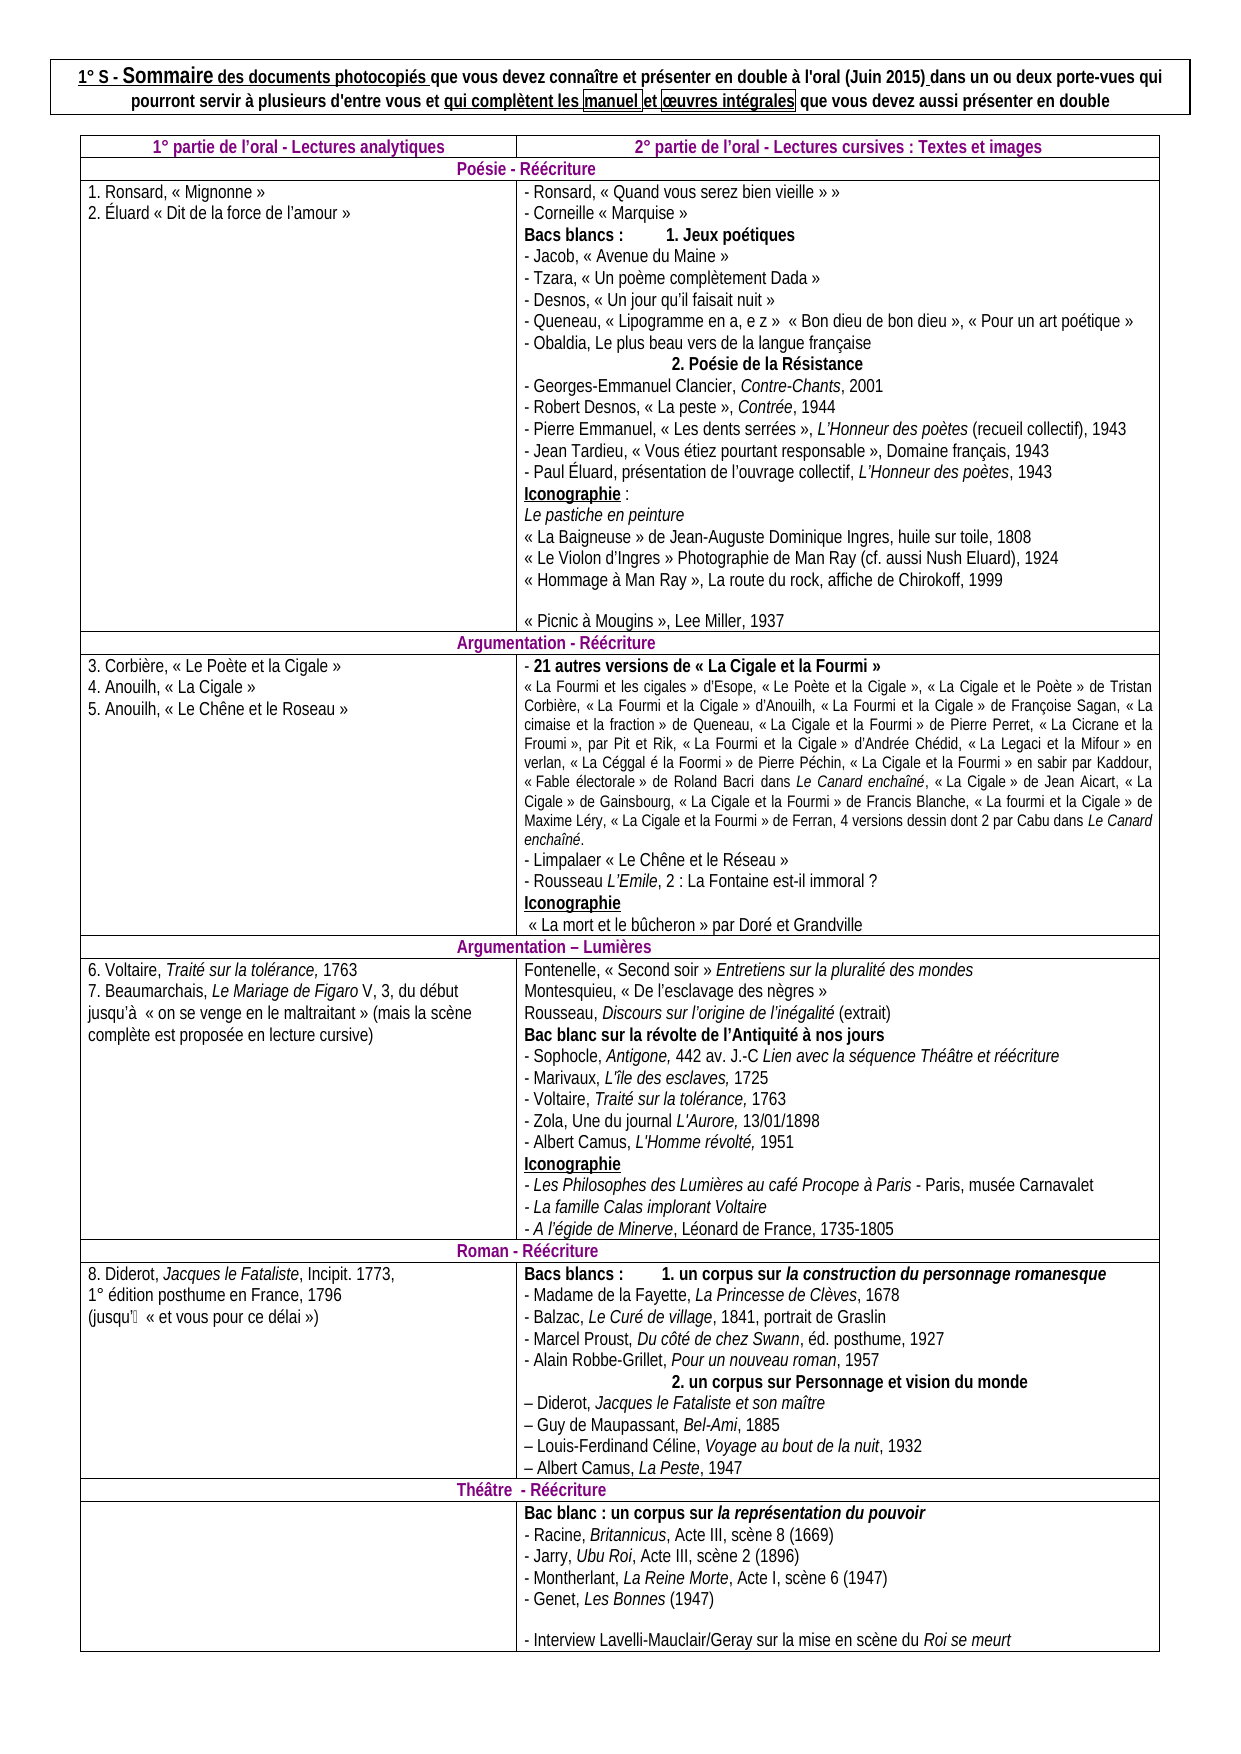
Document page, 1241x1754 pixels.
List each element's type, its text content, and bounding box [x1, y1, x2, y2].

table_cell Bacs blancs : 1. un corpus sur la construction du personnage romanesque - Madame de la Fayette, La Princesse de Clèves, 1678 - Balzac, Le Curé de village, 1841, portrait de Graslin - Marcel Proust, Du côté de chez Swann, éd. posthume, 1927 - Alain Robbe-Grillet, Pour un nouveau roman, 1957 2. un corpus sur Personnage et vision du monde – Diderot, Jacques le Fataliste et son maître – Guy de Maupassant, Bel-Ami, 1885 – Louis-Ferdinand Céline, Voyage au bout de la nuit, 1932 – Albert Camus, La Peste, 1947 [517, 1263, 1159, 1478]
table_header 1° partie de l’oral - Lectures analytiques [81, 136, 516, 157]
table_cell Théâtre - Réécriture [81, 1479, 1159, 1501]
table_cell 3. Corbière, « Le Poète et la Cigale » 4. Anouilh, « La Cigale » 5. Anouilh, « Le Chêne et le Roseau » [81, 655, 516, 935]
table_cell - Ronsard, « Quand vous serez bien vieille » » - Corneille « Marquise » Bacs blancs : 1. Jeux poétiques - Jacob, « Avenue du Maine » - Tzara, « Un poème complètement Dada » - Desnos, « Un jour qu’il faisait nuit » - Queneau, « Lipogramme en a, e z » « Bon dieu de bon dieu », « Pour un art poétique » - Obaldia, Le plus beau vers de la langue française 2. Poésie de la Résistance - Georges-Emmanuel Clancier, Contre-Chants, 2001 - Robert Desnos, « La peste », Contrée, 1944 - Pierre Emmanuel, « Les dents serrées », L’Honneur des poètes (recueil collectif), 1943 - Jean Tardieu, « Vous étiez pourtant responsable », Domaine français, 1943 - Paul Éluard, présentation de l’ouvrage collectif, L’Honneur des poètes, 1943 Iconographie : Le pastiche en peinture « La Baigneuse » de Jean-Auguste Dominique Ingres, huile sur toile, 1808 « Le Violon d’Ingres » Photographie de Man Ray (cf. aussi Nush Eluard), 1924 « Hommage à Man Ray », La route du rock, affiche de Chirokoff, 1999 « Picnic à Mougins », Lee Miller, 1937 [517, 181, 1159, 631]
table_cell Argumentation – Lumières [81, 936, 1159, 958]
text 1° S - Sommaire des documents photocopiés que vous devez connaître et présenter en double à l'oral (Juin 2015) dans un ou deux porte-vues qui pourront servir à plusieurs d'entre vous et qui complètent les manuel et œuvres intégrales que vous devez aussi présenter en double [51, 60, 1189, 114]
table_cell - 21 autres versions de « La Cigale et la Fourmi » « La Fourmi et les cigales » d’Esope, « Le Poète et la Cigale », « La Cigale et le Poète » de Tristan Corbière, « La Fourmi et la Cigale » d’Anouilh, « La Fourmi et la Cigale » de Françoise Sagan, « La cimaise et la fraction » de Queneau, « La Cigale et la Fourmi » de Pierre Perret, « La Cicrane et la Froumi », par Pit et Rik, « La Fourmi et la Cigale » d’Andrée Chédid, « La Legaci et la Mifour » en verlan, « La Céggal é la Foormi » de Pierre Péchin, « La Cigale et la Fourmi » en sabir par Kaddour, « Fable électorale » de Roland Bacri dans Le Canard enchaîné, « La Cigale » de Jean Aicart, « La Cigale » de Gainsbourg, « La Cigale et la Fourmi » de Francis Blanche, « La fourmi et la Cigale » de Maxime Léry, « La Cigale et la Fourmi » de Ferran, 4 versions dessin dont 2 par Cabu dans Le Canard enchaîné. - Limpalaer « Le Chêne et le Réseau » - Rousseau L’Emile, 2 : La Fontaine est-il immoral ? Iconographie « La mort et le bûcheron » par Doré et Grandville [517, 655, 1159, 935]
table_cell Argumentation - Réécriture [81, 632, 1159, 654]
table_header 2° partie de l’oral - Lectures cursives : Textes et images [517, 136, 1159, 157]
table_cell 1. Ronsard, « Mignonne » 2. Éluard « Dit de la force de l’amour » [81, 181, 516, 631]
table_cell 6. Voltaire, Traité sur la tolérance, 1763 7. Beaumarchais, Le Mariage de Figaro V, 3, du début jusqu’à « on se venge en le maltraitant » (mais la scène complète est proposée en lecture cursive) [81, 959, 516, 1239]
table_cell [81, 1502, 516, 1651]
table_cell Poésie - Réécriture [81, 158, 1159, 180]
table_cell Fontenelle, « Second soir » Entretiens sur la pluralité des mondes Montesquieu, « De l’esclavage des nègres » Rousseau, Discours sur l’origine de l’inégalité (extrait) Bac blanc sur la révolte de l’Antiquité à nos jours - Sophocle, Antigone, 442 av. J.-C Lien avec la séquence Théâtre et réécriture - Marivaux, L'île des esclaves, 1725 - Voltaire, Traité sur la tolérance, 1763 - Zola, Une du journal L'Aurore, 13/01/1898 - Albert Camus, L'Homme révolté, 1951 Iconographie - Les Philosophes des Lumières au café Procope à Paris - Paris, musée Carnavalet - La famille Calas implorant Voltaire - A l’égide de Minerve, Léonard de France, 1735-1805 [517, 959, 1159, 1239]
table_cell 8. Diderot, Jacques le Fataliste, Incipit. 1773, 1° édition posthume en France, 1796 (jusqu’ « et vous pour ce délai ») [81, 1263, 516, 1478]
table_cell Bac blanc : un corpus sur la représentation du pouvoir - Racine, Britannicus, Acte III, scène 8 (1669) - Jarry, Ubu Roi, Acte III, scène 2 (1896) - Montherlant, La Reine Morte, Acte I, scène 6 (1947) - Genet, Les Bonnes (1947) - Interview Lavelli-Mauclair/Geray sur la mise en scène du Roi se meurt [517, 1502, 1159, 1651]
table_cell Roman - Réécriture [81, 1240, 1159, 1262]
